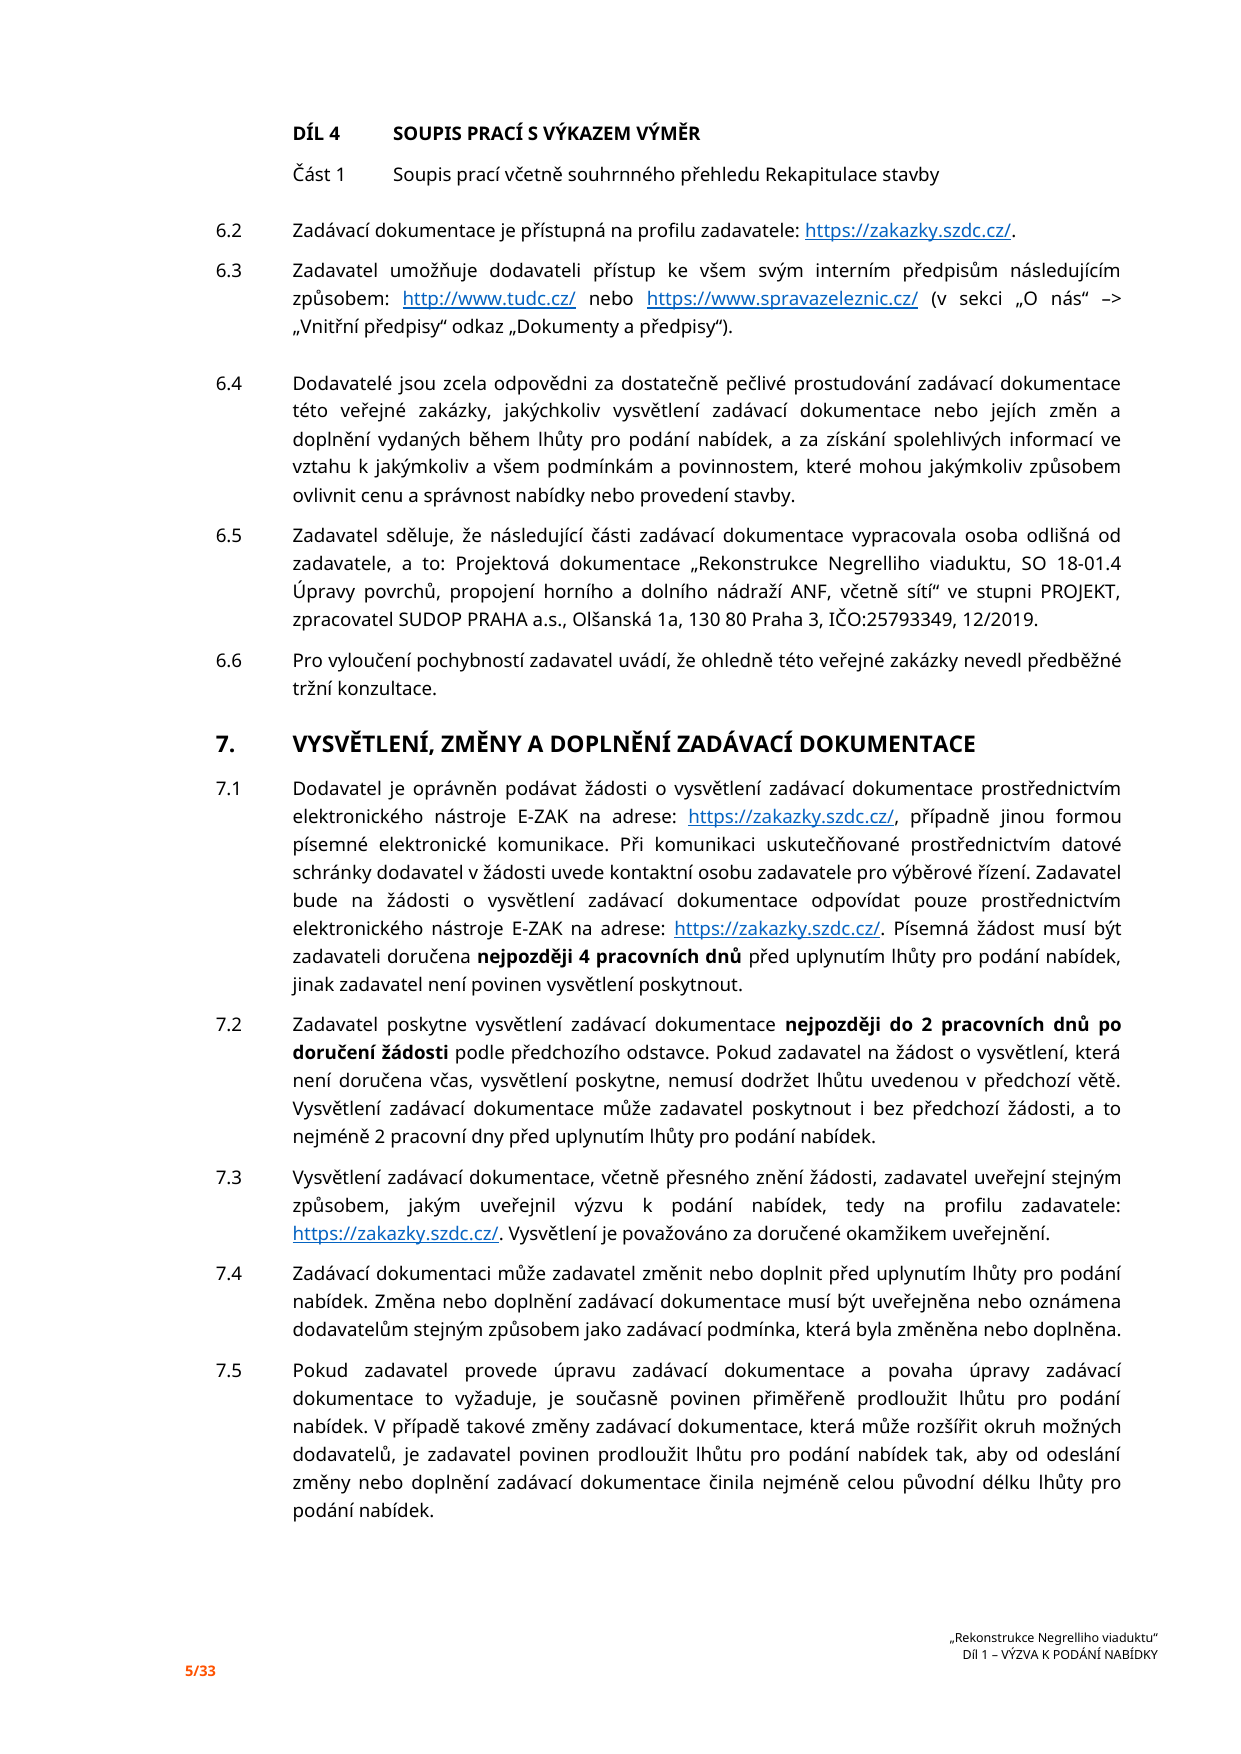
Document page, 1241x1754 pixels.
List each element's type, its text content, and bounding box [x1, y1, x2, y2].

text Pokud zadavatel provede úpravu zadávací dokumentace a povaha úpravy zadávací dokumentace to vyžaduje, je současně povinen přiměřeně prodloužit lhůtu pro podání nabídek. V případě takové změny zadávací dokumentace, která může rozšířit okruh možných dodavatelů, je zadavatel povinen prodloužit lhůtu pro podání nabídek tak, aby od odeslání změny nebo doplnění zadávací dokumentace činila nejméně celou původní délku lhůty pro podání nabídek. [216, 1357, 1122, 1523]
text Vysvětlení zadávací dokumentace, včetně přesného znění žádosti, zadavatel uveřejní stejným způsobem, jakým uveřejnil výzvu k podání nabídek, tedy na profilu zadavatele: https://zakazky.szdc.cz/. Vysvětlení je považováno za doručené okamžikem uveřejnění. [216, 1164, 1122, 1246]
text Dodavatel je oprávněn podávat žádosti o vysvětlení zadávací dokumentace prostřednictvím elektronického nástroje E-ZAK na adrese: https://zakazky.szdc.cz/, případně jinou formou písemné elektronické komunikace. Při komunikaci uskutečňované prostřednictvím datové schránky dodavatel v žádosti uvede kontaktní osobu zadavatele pro výběrové řízení. Zadavatel bude na žádosti o vysvětlení zadávací dokumentace odpovídat pouze prostřednictvím elektronického nástroje E-ZAK na adrese: https://zakazky.szdc.cz/. Písemná žádost musí být zadavateli doručena nejpozději 4 pracovních dnů před uplynutím lhůty pro podání nabídek, jinak zadavatel není povinen vysvětlení poskytnout. [216, 775, 1122, 997]
text Zadávací dokumentaci může zadavatel změnit nebo doplnit před uplynutím lhůty pro podání nabídek. Změna nebo doplnění zadávací dokumentace musí být uveřejněna nebo oznámena dodavatelům stejným způsobem jako zadávací podmínka, která byla změněna nebo doplněna. [216, 1261, 1122, 1342]
text Zadavatel umožňuje dodavateli přístup ke všem svým interním předpisům následujícím způsobem: http://www.tudc.cz/ nebo https://www.spravazeleznic.cz/ (v sekci „O nás“ –> „Vnitřní předpisy“ odkaz „Dokumenty a předpisy“). [216, 258, 1122, 339]
text Zadavatel poskytne vysvětlení zadávací dokumentace nejpozději do 2 pracovních dnů po doručení žádosti podle předchozího odstavce. Pokud zadavatel na žádost o vysvětlení, která není doručena včas, vysvětlení poskytne, nemusí dodržet lhůtu uvedenou v předchozí větě. Vysvětlení zadávací dokumentace může zadavatel poskytnout i bez předchozí žádosti, a to nejméně 2 pracovní dny před uplynutím lhůty pro podání nabídek. [216, 1012, 1122, 1149]
text Dodavatelé jsou zcela odpovědni za dostatečně pečlivé prostudování zadávací dokumentace této veřejné zakázky, jakýchkoliv vysvětlení zadávací dokumentace nebo jejích změn a doplnění vydaných během lhůty pro podání nabídek, a za získání spolehlivých informací ve vztahu k jakýmkoliv a všem podmínkám a povinnostem, které mohou jakýmkoliv způsobem ovlivnit cenu a správnost nabídky nebo provedení stavby. [216, 370, 1122, 507]
text Část 1 Soupis prací včetně souhrnného přehledu Rekapitulace stavby [292, 161, 1122, 187]
text Zadávací dokumentace je přístupná na profilu zadavatele: https://zakazky.szdc.cz/. [216, 217, 1122, 243]
text Pro vyloučení pochybností zadavatel uvádí, že ohledně této veřejné zakázky nevedl předběžné tržní konzultace. [216, 647, 1122, 701]
text DÍL 4 SOUPIS PRACÍ S VÝKAZEM VÝMĚR [292, 121, 1122, 146]
text Zadavatel sděluje, že následující části zadávací dokumentace vypracovala osoba odlišná od zadavatele, a to: Projektová dokumentace „Rekonstrukce Negrelliho viaduktu, SO 18-01.4 Úpravy povrchů, propojení horního a dolního nádraží ANF, včetně sítí“ ve stupni PROJEKT, zpracovatel SUDOP PRAHA a.s., Olšanská 1a, 130 80 Praha 3, IČO:25793349, 12/2019. [216, 522, 1122, 632]
text VYSVĚTLENÍ, ZMĚNY A DOPLNĚNÍ ZADÁVACÍ DOKUMENTACE [216, 728, 1122, 759]
